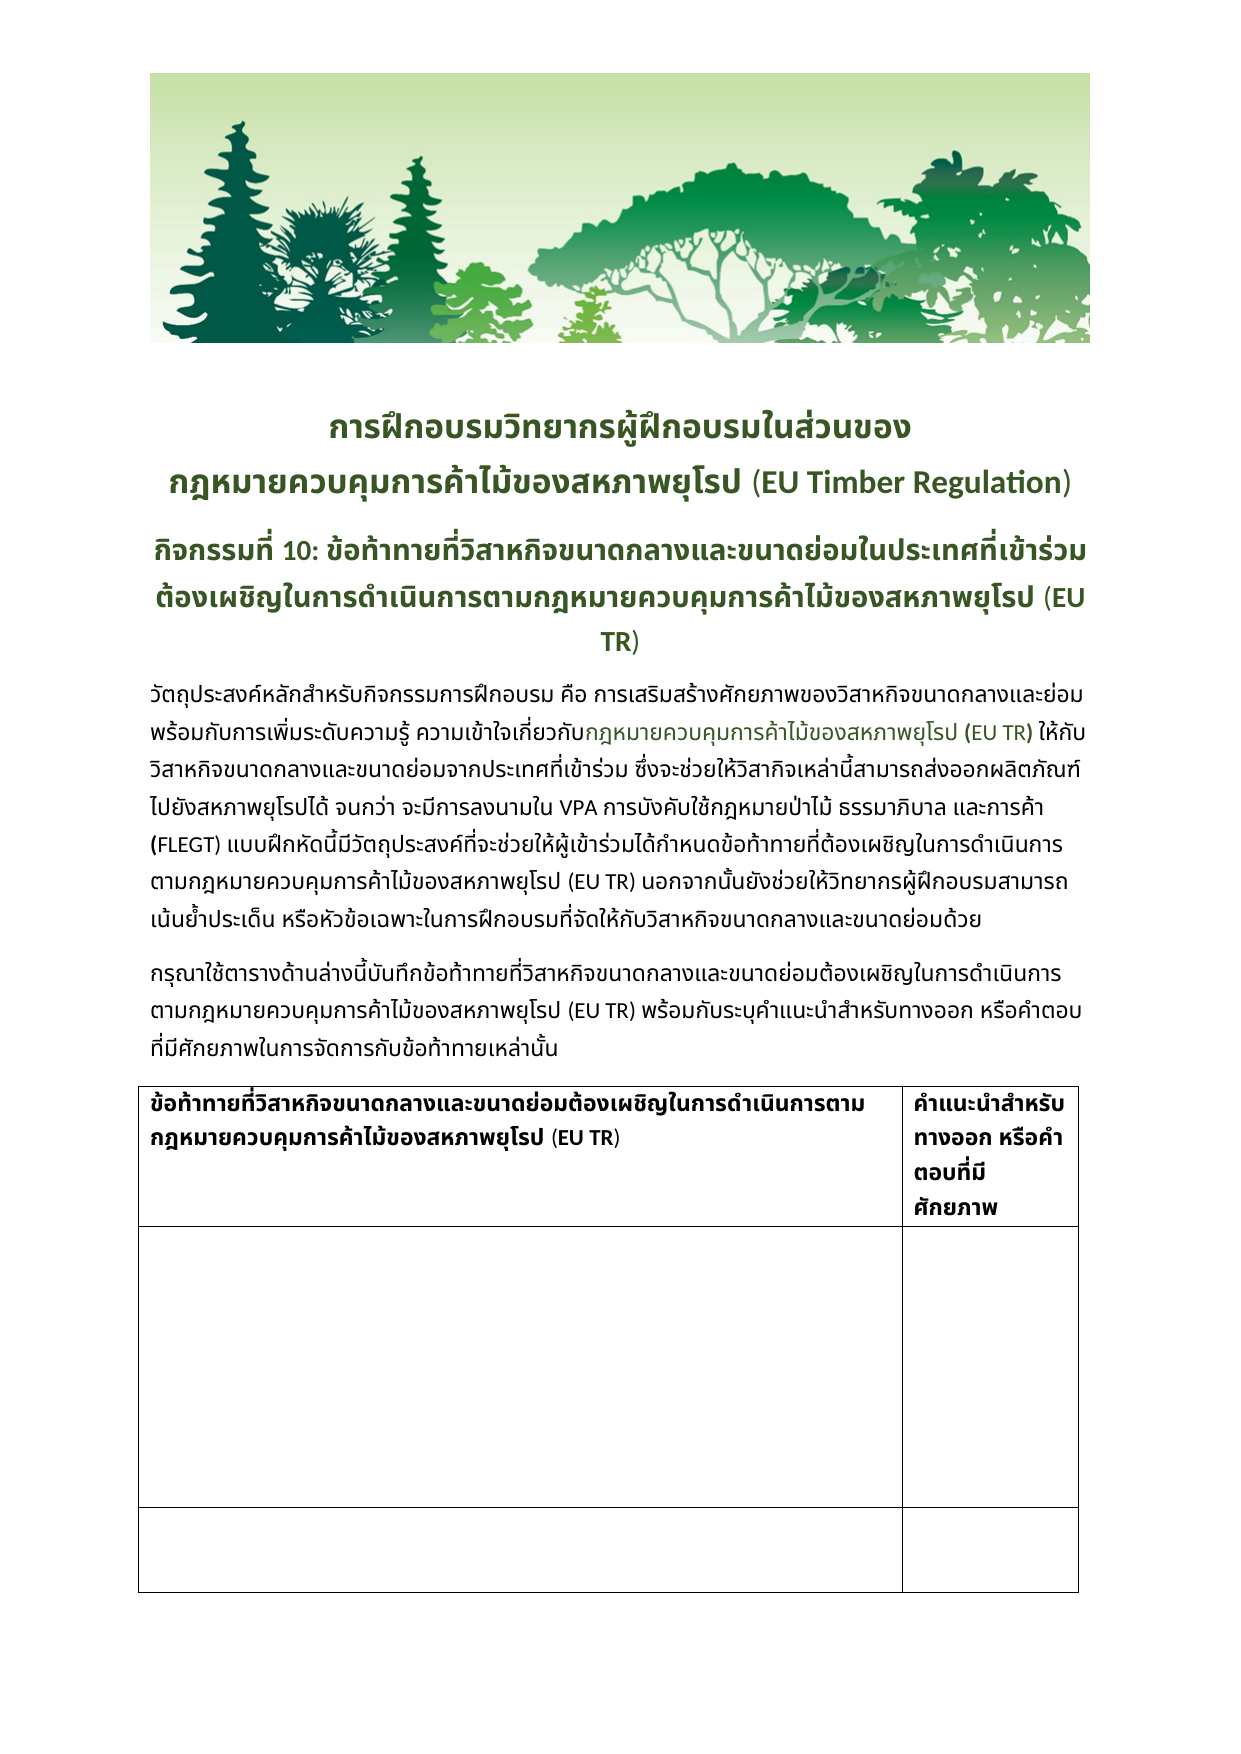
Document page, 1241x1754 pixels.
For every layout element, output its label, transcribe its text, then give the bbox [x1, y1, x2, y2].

table_header ข้อท้าทายที่วิสาหกิจขนาดกลางและขนาดย่อมต้องเผชิญในการดำเนินการตามกฎหมายควบคุมการค้าไม้ของสหภาพยุโรป (EU TR) [139, 1087, 902, 1226]
table_cell [139, 1508, 902, 1592]
table_cell [139, 1227, 902, 1507]
text กิจกรรมที่ 10: ข้อท้าทายที่วิสาหกิจขนาดกลางและขนาดย่อมในประเทศที่เข้าร่วมต้องเผชิญในการดำเนินการตามกฎหมายควบคุมการค้าไม้ของสหภาพยุโรป (EU TR) [150, 529, 1090, 659]
table_cell [903, 1508, 1078, 1592]
text วัตถุประสงค์หลักสำหรับกิจกรรมการฝึกอบรม คือ การเสริมสร้างศักยภาพของวิสาหกิจขนาดกลางและย่อม พร้อมกับการเพิ่มระดับความรู้ ความเข้าใจเกี่ยวกับกฎหมายควบคุมการค้าไม้ของสหภาพยุโรป (EU TR) ให้กับวิสาหกิจขนาดกลางและขนาดย่อมจากประเทศที่เข้าร่วม ซึ่งจะช่วยให้วิสากิจเหล่านี้สามารถส่งออกผลิตภัณฑ์ไปยังสหภาพยุโรปได้ จนกว่า จะมีการลงนามใน VPA การบังคับใช้กฎหมายป่าไม้ ธรรมาภิบาล และการค้า (FLEGT) แบบฝึกหัดนี้มีวัตถุประสงค์ที่จะช่วยให้ผู้เข้าร่วมได้กำหนดข้อท้าทายที่ต้องเผชิญในการดำเนินการตามกฎหมายควบคุมการค้าไม้ของสหภาพยุโรป (EU TR) นอกจากนั้นยังช่วยให้วิทยากรผู้ฝึกอบรมสามารถเน้นย้ำประเด็น หรือหัวข้อเฉพาะในการฝึกอบรมที่จัดให้กับวิสาหกิจขนาดกลางและขนาดย่อมด้วย [150, 678, 1090, 937]
table_header คำแนะนำสำหรับทางออก หรือคำตอบที่มีศักยภาพ [903, 1087, 1078, 1226]
text กรุณาใช้ตารางด้านล่างนี้บันทึกข้อท้าทายที่วิสาหกิจขนาดกลางและขนาดย่อมต้องเผชิญในการดำเนินการตามกฎหมายควบคุมการค้าไม้ของสหภาพยุโรป (EU TR) พร้อมกับระบุคำแนะนำสำหรับทางออก หรือคำตอบที่มีศักยภาพในการจัดการกับข้อท้าทายเหล่านั้น [150, 957, 1090, 1066]
table_cell [903, 1227, 1078, 1507]
picture [150, 73, 1090, 343]
text การฝึกอบรมวิทยากรผู้ฝึกอบรมในส่วนของ กฎหมายควบคุมการค้าไม้ของสหภาพยุโรป (EU Timber Regulation) [150, 403, 1090, 508]
